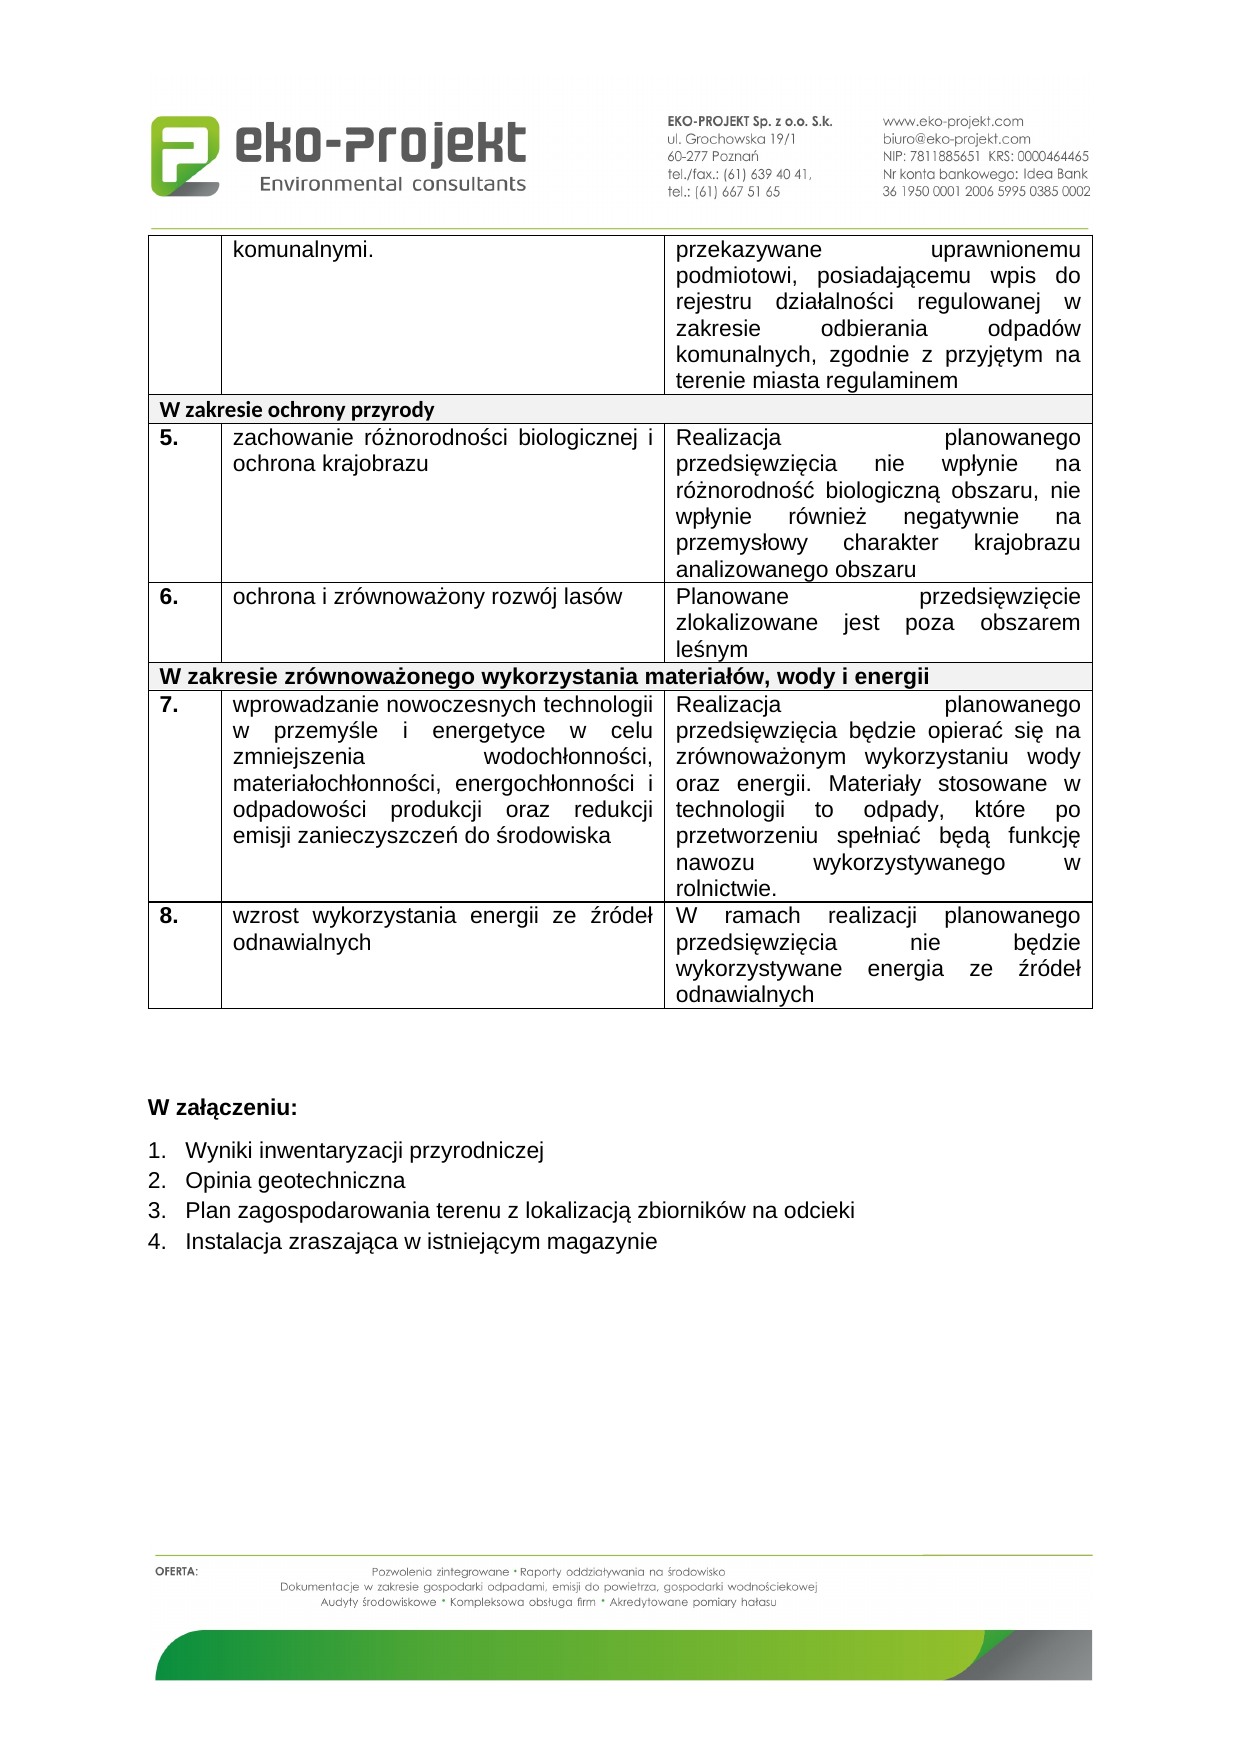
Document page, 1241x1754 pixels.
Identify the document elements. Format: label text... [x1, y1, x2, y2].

table_cell wprowadzanie nowoczesnych technologii w przemyśle i energetyce w celu zmniejszenia wodochłonności, materiałochłonności, energochłonności i odpadowości produkcji oraz redukcji emisji zanieczyszczeń do środowiska [222, 691, 664, 901]
table_cell Realizacja planowanego przedsięwzięcia będzie opierać się na zrównoważonym wykorzystaniu wody oraz energii. Materiały stosowane w technologii to odpady, które po przetworzeniu spełniać będą funkcję nawozu wykorzystywanego w rolnictwie. [665, 691, 1092, 901]
text W załączeniu: [148, 1094, 1093, 1121]
picture [147, 73, 1093, 235]
table_cell [149, 236, 221, 394]
picture [147, 1547, 1093, 1681]
list Opinia geotechniczna [148, 1167, 1093, 1193]
table_cell W ramach realizacji planowanego przedsięwzięcia nie będzie wykorzystywane energia ze źródeł odnawialnych [665, 903, 1092, 1008]
table_cell W zakresie zrównoważonego wykorzystania materiałów, wody i energii [149, 663, 1092, 689]
table_cell zachowanie różnorodności biologicznej i ochrona krajobrazu [222, 424, 664, 582]
table_cell Planowane przedsięwzięcie zlokalizowane jest poza obszarem leśnym [665, 583, 1092, 662]
table_cell [149, 424, 221, 582]
list Wyniki inwentaryzacji przyrodniczej [148, 1137, 1093, 1163]
table_cell wprowadzenie kompleksowego systemu gospodarowania odpadami komunalnymi. [222, 236, 664, 394]
table_cell wzrost wykorzystania energii ze źródeł odnawialnych [222, 903, 664, 1008]
table_cell W zakresie ochrony przyrody [149, 395, 1092, 423]
table_cell [149, 691, 221, 901]
table_cell [149, 583, 221, 662]
table_cell Realizacja planowanego przedsięwzięcia nie wpłynie na różnorodność biologiczną obszaru, nie wpłynie również negatywnie na przemysłowy charakter krajobrazu analizowanego obszaru [665, 424, 1092, 582]
table_cell [149, 903, 221, 1008]
table_cell ochrona i zrównoważony rozwój lasów [222, 583, 664, 662]
list Instalacja zraszająca w istniejącym magazynie [148, 1228, 1093, 1254]
list Plan zagospodarowania terenu z lokalizacją zbiorników na odcieki [148, 1197, 1093, 1224]
